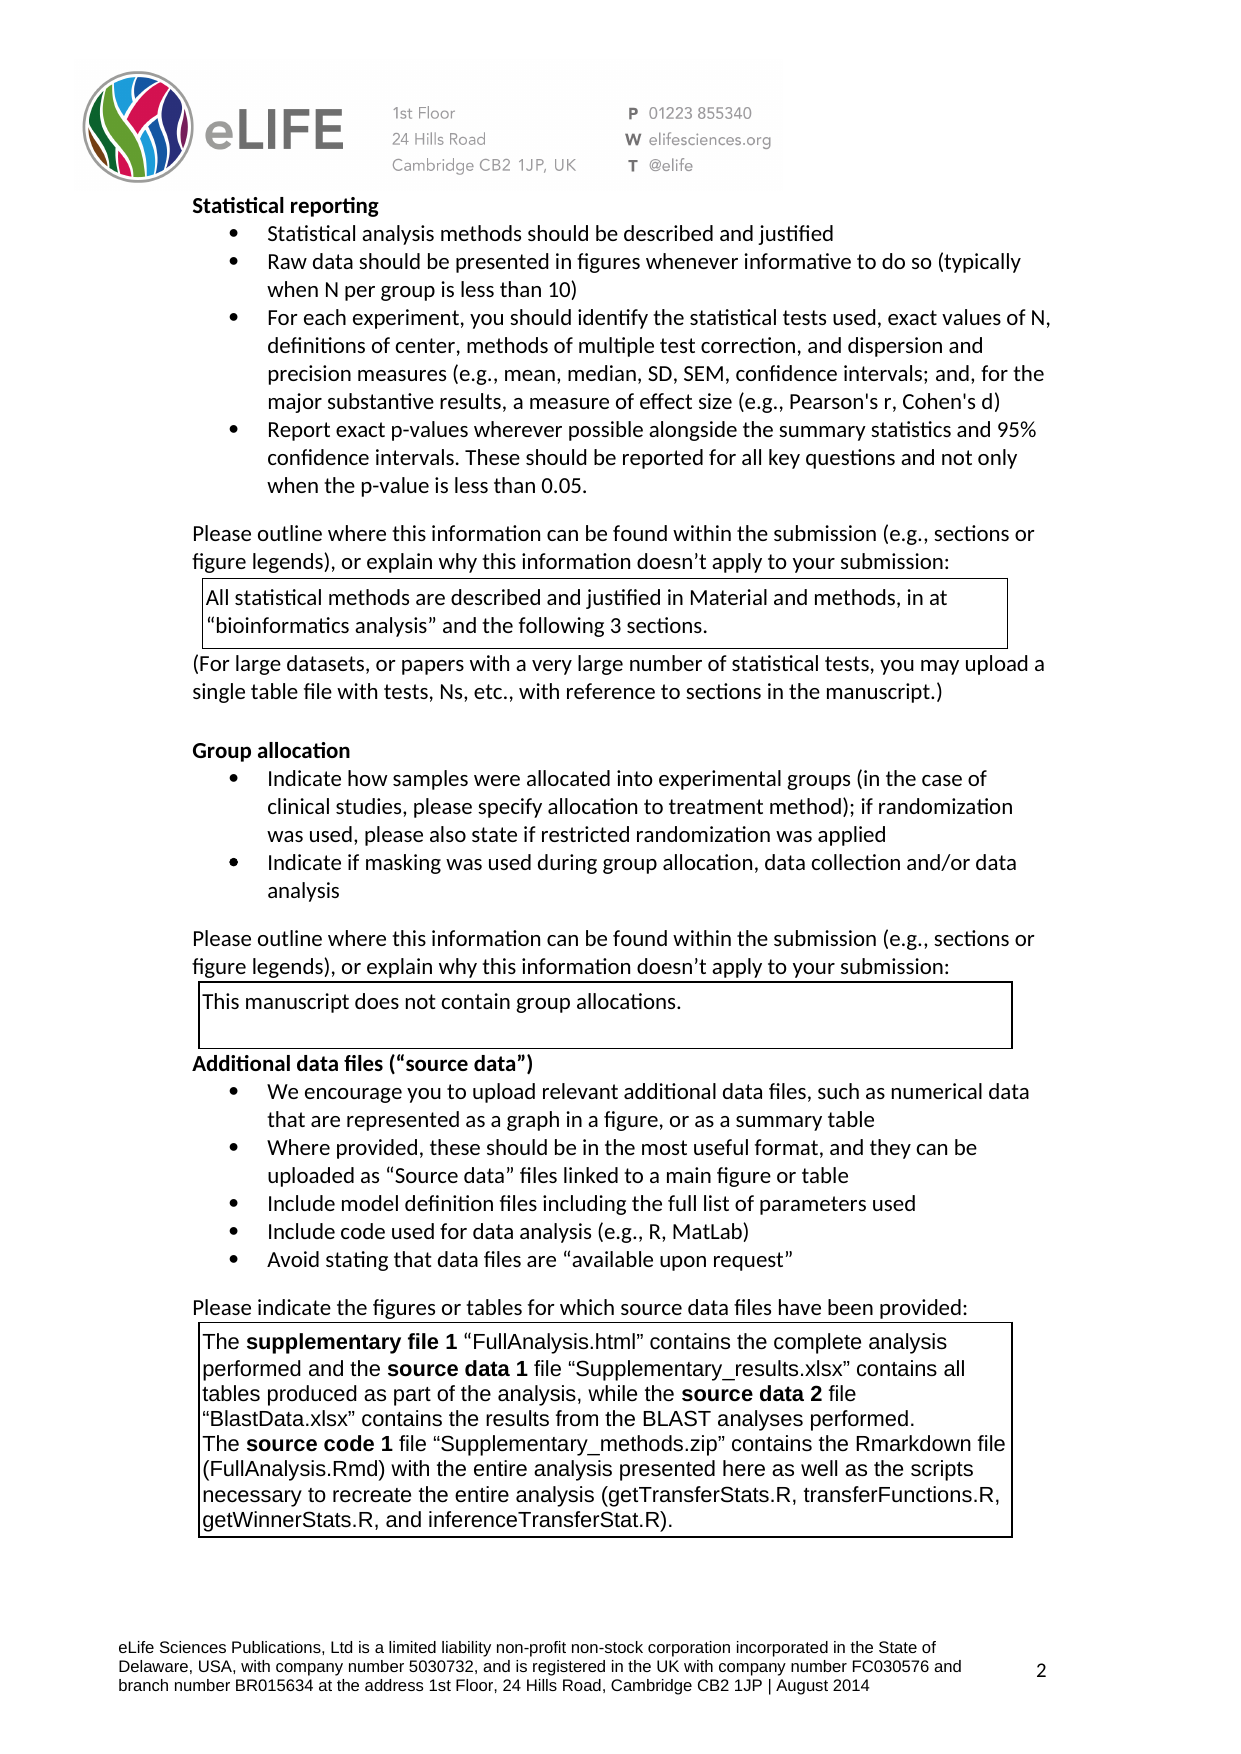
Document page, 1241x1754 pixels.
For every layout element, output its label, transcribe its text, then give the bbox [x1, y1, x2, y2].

list Indicate how samples were allocated into experimental groups (in the case of clinical studies, please specify allocation to treatment method); if randomization was used, please also state if restricted randomization was applied [229, 764, 1053, 848]
text (For large datasets, or papers with a very large number of statistical tests, you may upload a single table file with tests, Ns, etc., with reference to sections in the manuscript.) [192, 603, 1053, 705]
list Indicate if masking was used during group allocation, data collection and/or data analysis [229, 848, 1053, 904]
list Raw data should be presented in figures whenever informative to do so (typically when N per group is less than 10) [229, 247, 1053, 303]
list Report exact p-values wherever possible alongside the summary statistics and 95% confidence intervals. These should be reported for all key questions and not only when the p-value is less than 0.05. [229, 415, 1053, 499]
list Include code used for data analysis (e.g., R, MatLab) [229, 1217, 1053, 1245]
text This manuscript does not contain group allocations. [200, 985, 1011, 1017]
list Include model definition files including the full list of parameters used [229, 1189, 1053, 1217]
picture [73, 59, 784, 191]
text Group allocation [192, 736, 1053, 764]
list Where provided, these should be in the most useful format, and they can be uploaded as “Source data” files linked to a main figure or table [229, 1133, 1053, 1189]
text The supplementary file 1 “FullAnalysis.html” contains the complete analysis performed and the source data 1 file “Supplementary_results.xlsx” contains all tables produced as part of the analysis, while the source data 2 file “BlastData.xlsx” contains the results from the BLAST analyses performed. The source code 1 file “Supplementary_methods.zip” contains the Rmarkdown file (FullAnalysis.Rmd) with the entire analysis presented here as well as the scripts necessary to recreate the entire analysis (getTransferStats.R, transferFunctions.R, getWinnerStats.R, and inferenceTransferStat.R). [200, 1325, 1011, 1534]
list Statistical analysis methods should be described and justified [229, 219, 1053, 247]
list Avoid stating that data files are “available upon request” [229, 1245, 1053, 1273]
text Additional data files (“source data”) [192, 1011, 1053, 1077]
text Statistical reporting [192, 191, 1053, 219]
list We encourage you to upload relevant additional data files, such as numerical data that are represented as a graph in a figure, or as a summary table [229, 1077, 1053, 1133]
text All statistical methods are described and justified in Material and methods, in at “bioinformatics analysis” and the following 3 sections. [203, 581, 1007, 641]
text Please indicate the figures or tables for which source data files have been provided: [192, 1293, 1053, 1322]
list For each experiment, you should identify the statistical tests used, exact values of N, definitions of center, methods of multiple test correction, and dispersion and precision measures (e.g., mean, median, SD, SEM, confidence intervals; and, for the major substantive results, a measure of effect size (e.g., Pearson's r, Cohen's d) [229, 303, 1053, 415]
